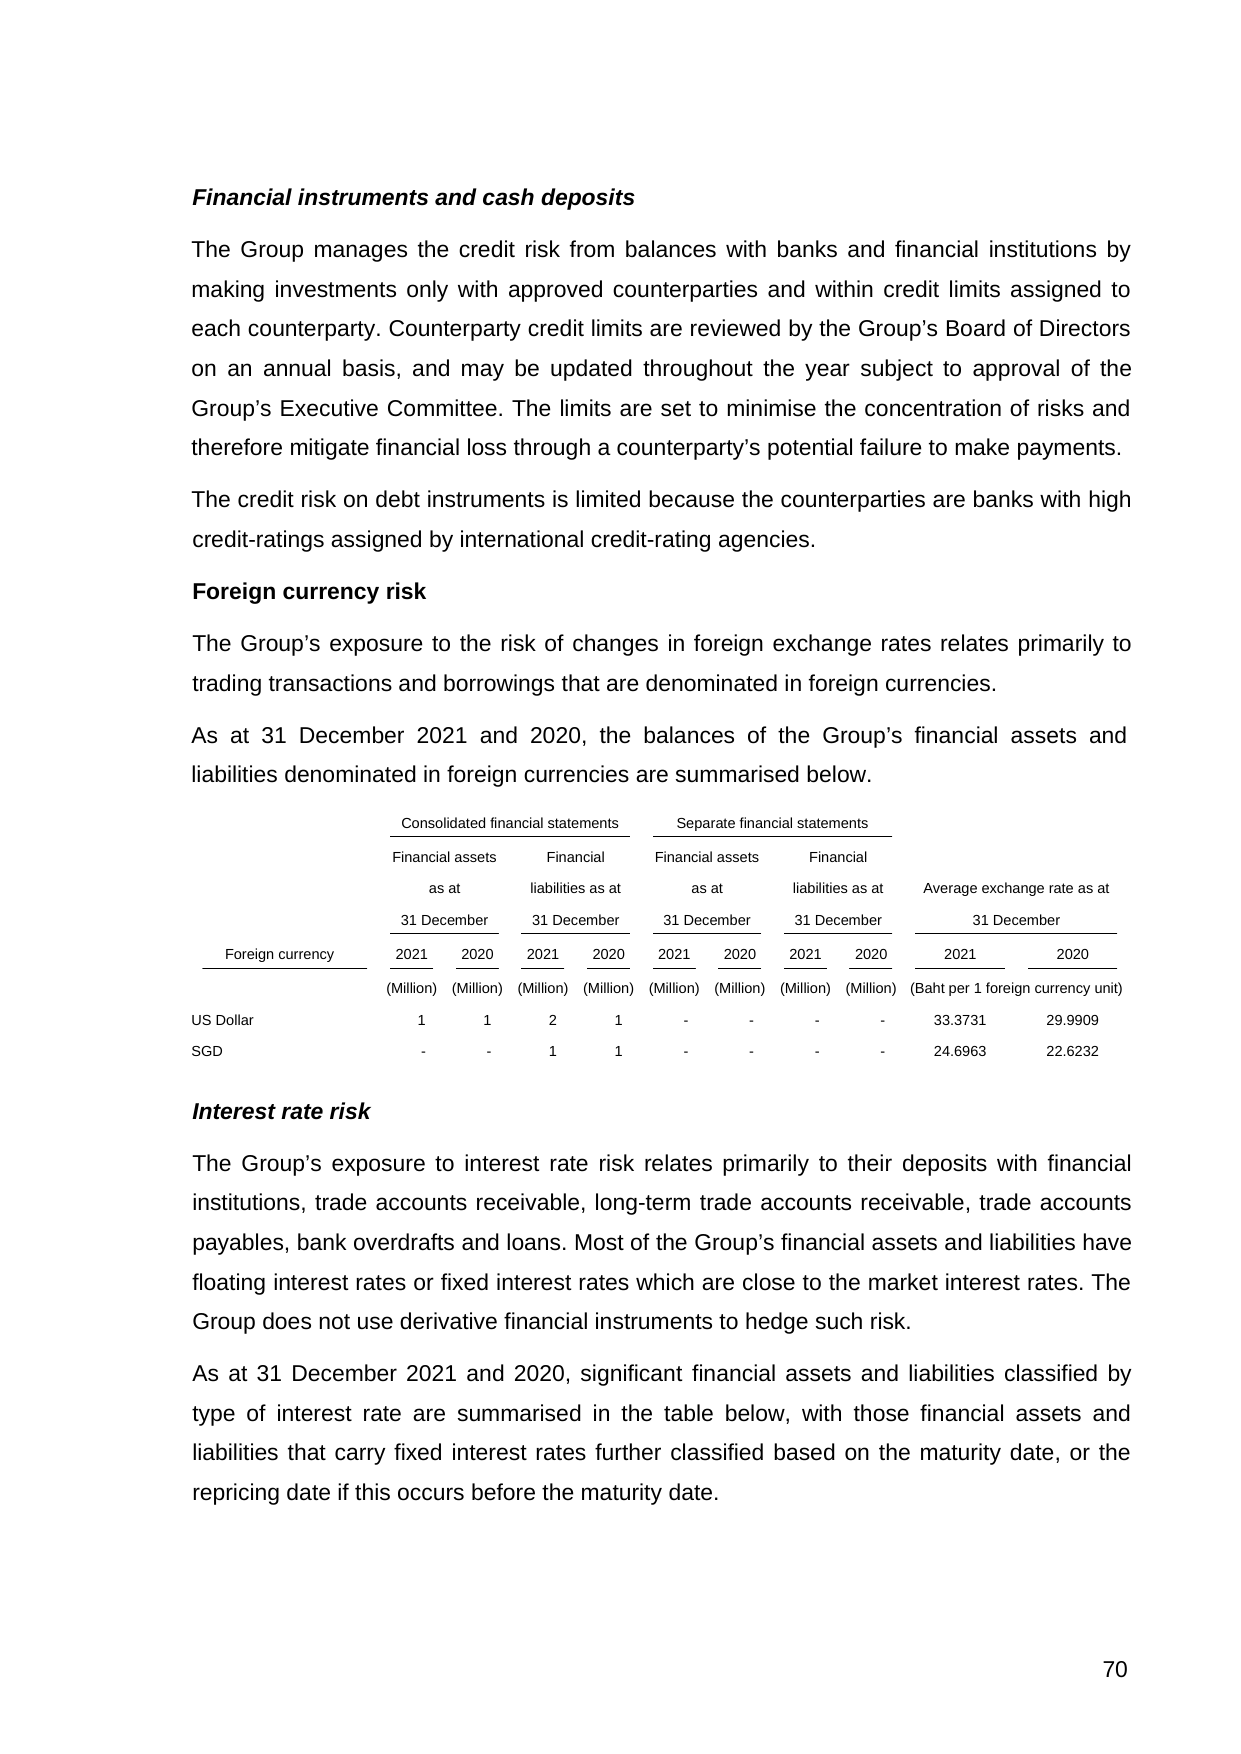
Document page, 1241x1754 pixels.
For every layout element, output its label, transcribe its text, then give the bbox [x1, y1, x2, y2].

text The Group manages the credit risk from balances with banks and financial institutions by making investments only with approved counterparties and within credit limits assigned to each counterparty. Counterparty credit limits are reviewed by the Group’s Board of Directors on an annual basis, and may be updated throughout the year subject to approval of the Group’s Executive Committee. The limits are set to minimise the concentration of risks and therefore mitigate financial loss through a counterparty’s potential failure to make payments. [191, 226, 1132, 463]
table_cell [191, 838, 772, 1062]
text Foreign currency risk [192, 568, 1132, 607]
text The Group’s exposure to interest rate risk relates primarily to their deposits with financial institutions, trade accounts receivable, long-term trade accounts receivable, trade accounts payables, bank overdrafts and loans. Most of the Group’s financial assets and liabilities have floating interest rates or fixed interest rates which are close to the market interest rates. The Group does not use derivative financial instruments to hedge such risk. [135, 1139, 1132, 1337]
text The Group’s exposure to the risk of changes in foreign exchange rates relates primarily to trading transactions and borrowings that are denominated in foreign currencies. [192, 620, 1132, 699]
text Interest rate risk [135, 1087, 1132, 1127]
text As at 31 December 2021 and 2020, significant financial assets and liabilities classified by type of interest rate are summarised in the table below, with those financial assets and liabilities that carry fixed interest rates further classified based on the maturity date, or the repricing date if this occurs before the maturity date. [135, 1350, 1132, 1508]
text As at 31 December 2021 and 2020, the balances of the Group’s financial assets and liabilities denominated in foreign currencies are summarised below. [191, 711, 1128, 791]
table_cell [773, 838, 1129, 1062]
text Financial instruments and cash deposits [135, 174, 1132, 213]
text The credit risk on debt instruments is limited because the counterparties are banks with high credit-ratings assigned by international credit-rating agencies. [191, 476, 1132, 555]
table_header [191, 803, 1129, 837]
